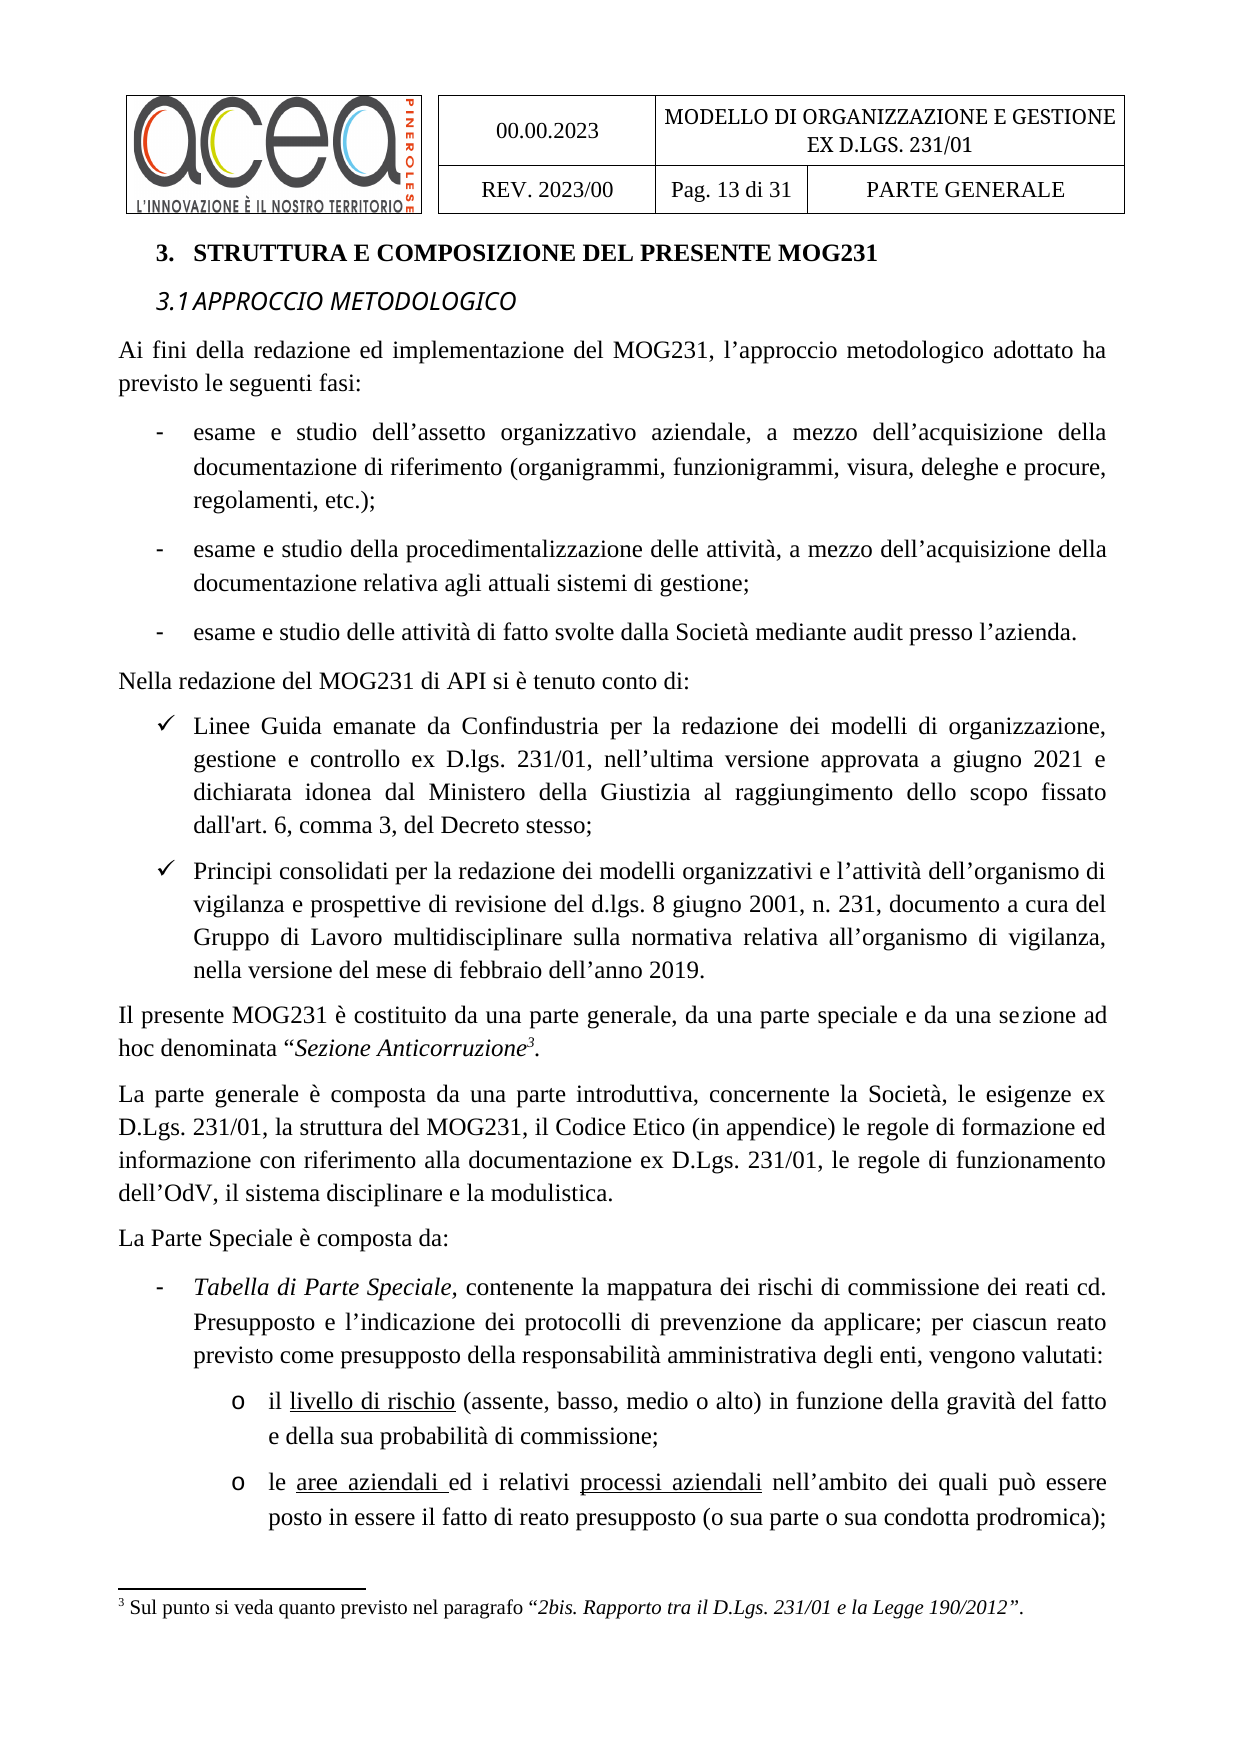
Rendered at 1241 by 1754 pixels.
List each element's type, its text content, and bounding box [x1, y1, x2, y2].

list esame e studio della procedimentalizzazione delle attività, a mezzo dell’acquisizione della documentazione relativa agli attuali sistemi di gestione; [156, 530, 1107, 597]
list il livello di rischio (assente, basso, medio o alto) in funzione della gravità del fatto e della sua probabilità di commissione; [231, 1386, 1107, 1450]
list Linee Guida emanate da Confindustria per la redazione dei modelli di organizzazione, gestione e controllo ex D.lgs. 231/01, nell’ultima versione approvata a giugno 2021 e dichiarata idonea dal Ministero della Giustizia al raggiungimento dello scopo fissato dall'art. 6, comma 3, del Decreto stesso; [156, 711, 1107, 839]
text Ai fini della redazione ed implementazione del MOG231, l’approccio metodologico adottato ha previsto le seguenti fasi: [118, 335, 1107, 397]
list Tabella di Parte Speciale, contenente la mappatura dei rischi di commissione dei reati cd. Presupposto e l’indicazione dei protocolli di prevenzione da applicare; per ciascun reato previsto come presupposto della responsabilità amministrativa degli enti, vengono valutati: [156, 1269, 1107, 1369]
text La parte generale è composta da una parte introduttiva, concernente la Società, le esigenze ex D.Lgs. 231/01, la struttura del MOG231, il Codice Etico (in appendice) le regole di formazione ed informazione con riferimento alla documentazione ex D.Lgs. 231/01, le regole di funzionamento dell’OdV, il sistema disciplinare e la modulistica. [118, 1079, 1107, 1207]
list Principi consolidati per la redazione dei modelli organizzativi e l’attività dell’organismo di vigilanza e prospettive di revisione del d.lgs. 8 giugno 2001, n. 231, documento a cura del Gruppo di Lavoro multidisciplinare sulla normativa relativa all’organismo di vigilanza, nella versione del mese di febbraio dell’anno 2019. [156, 856, 1107, 984]
subtitle APPROCCIO METODOLOGICO [156, 283, 1107, 317]
list esame e studio dell’assetto organizzativo aziendale, a mezzo dell’acquisizione della documentazione di riferimento (organigrammi, funzionigrammi, visura, deleghe e procure, regolamenti, etc.); [156, 413, 1107, 513]
text La Parte Speciale è composta da: [118, 1223, 1107, 1252]
text Nella redazione del MOG231 di API si è tenuto conto di: [118, 666, 1107, 694]
text Il presente MOG231 è costituito da una parte generale, da una parte speciale e da una sezione ad hoc denominata “Sezione Anticorruzione. [118, 1000, 1107, 1062]
list esame e studio delle attività di fatto svolte dalla Società mediante audit presso l’azienda. [156, 614, 1107, 648]
list le aree aziendali ed i relativi processi aziendali nell’ambito dei quali può essere posto in essere il fatto di reato presupposto (o sua parte o sua condotta prodromica); [231, 1467, 1107, 1530]
subtitle STRUTTURA E COMPOSIZIONE DEL PRESENTE MOG231 [156, 238, 1107, 266]
picture [133, 96, 414, 213]
